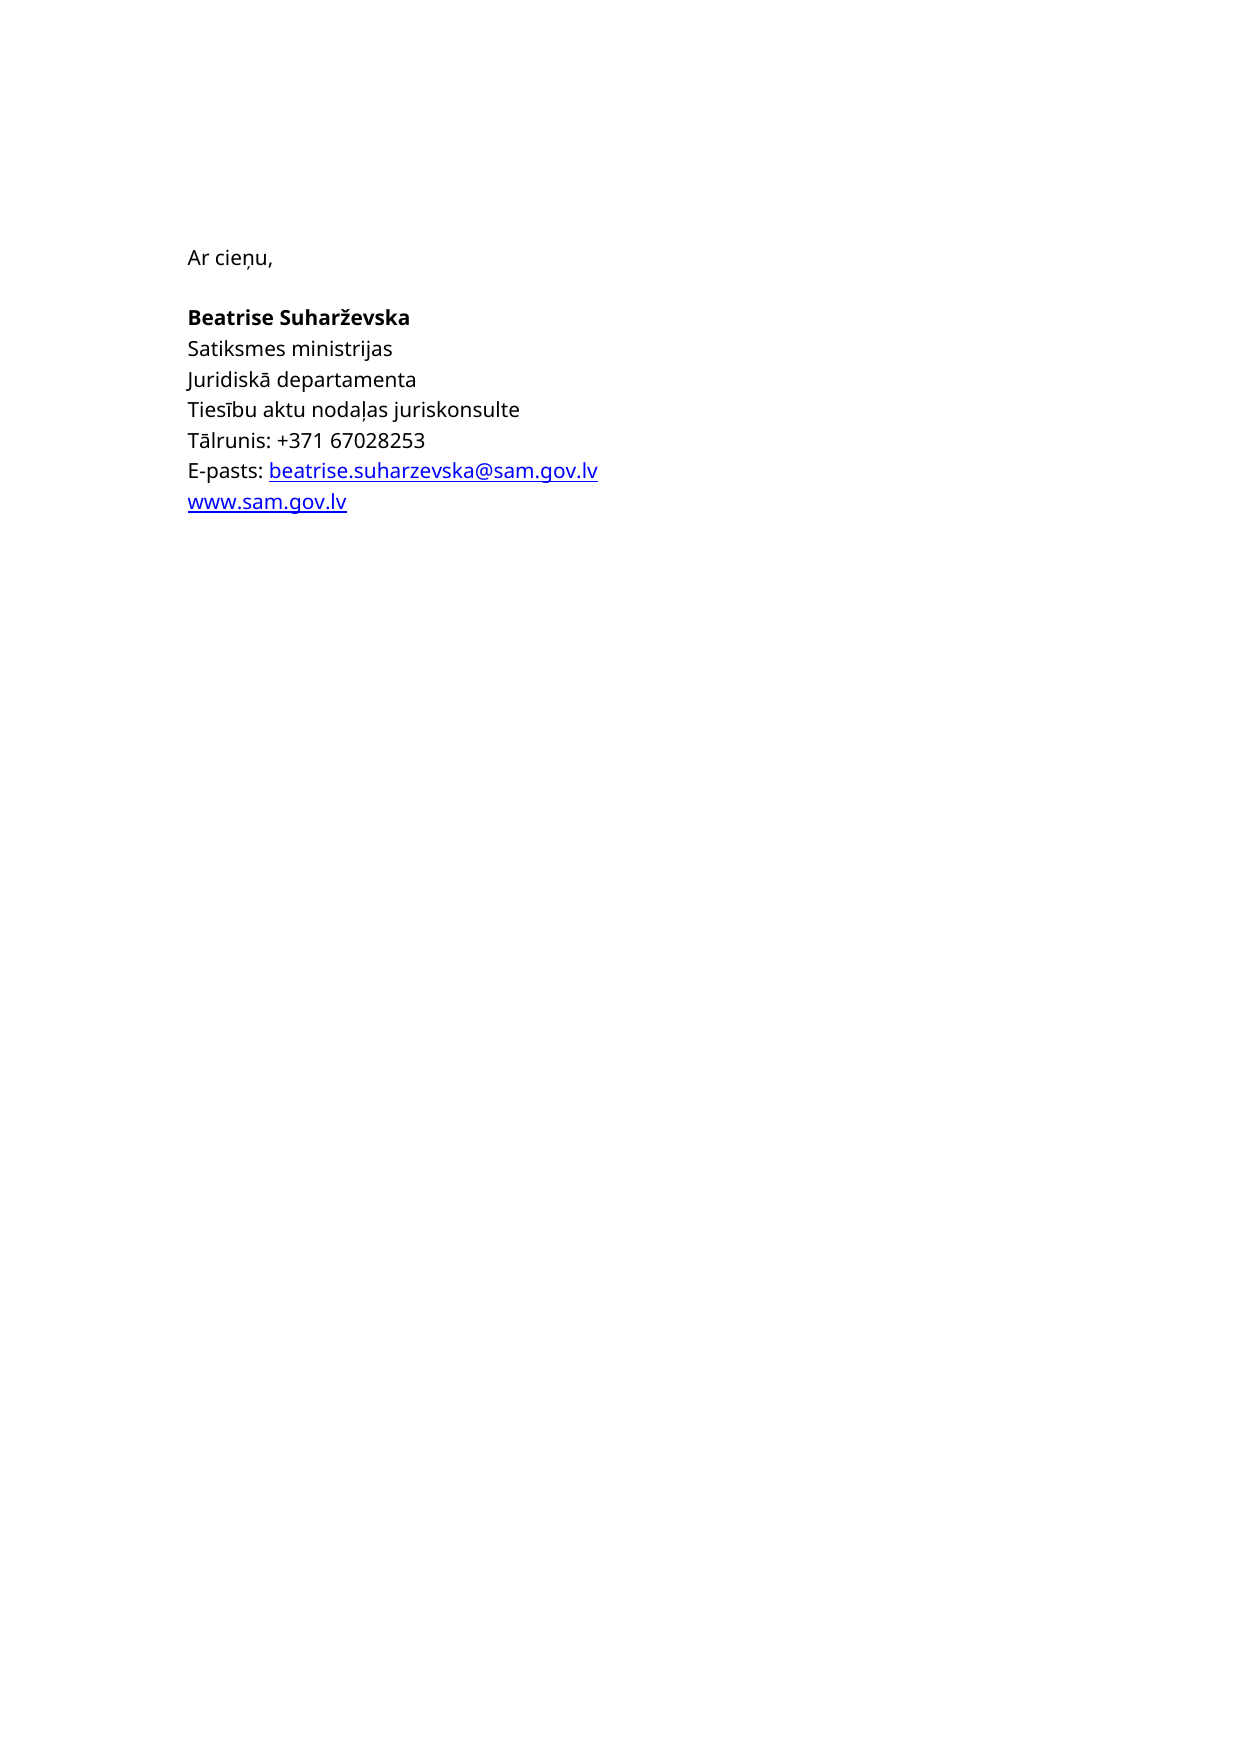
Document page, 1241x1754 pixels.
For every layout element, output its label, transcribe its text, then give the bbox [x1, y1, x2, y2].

text E-pasts: beatrise.suharzevska@sam.gov.lv [187, 457, 1053, 485]
text Juridiskā departamenta [187, 365, 1053, 393]
text Ar cieņu, [187, 243, 1053, 271]
text Beatrise Suharževska [187, 303, 1053, 332]
text www.sam.gov.lv [187, 487, 1053, 516]
text Tiesību aktu nodaļas juriskonsulte [187, 395, 1053, 424]
text Satiksmes ministrijas [187, 334, 1053, 363]
text Tālrunis: +371 67028253 [187, 426, 1053, 454]
